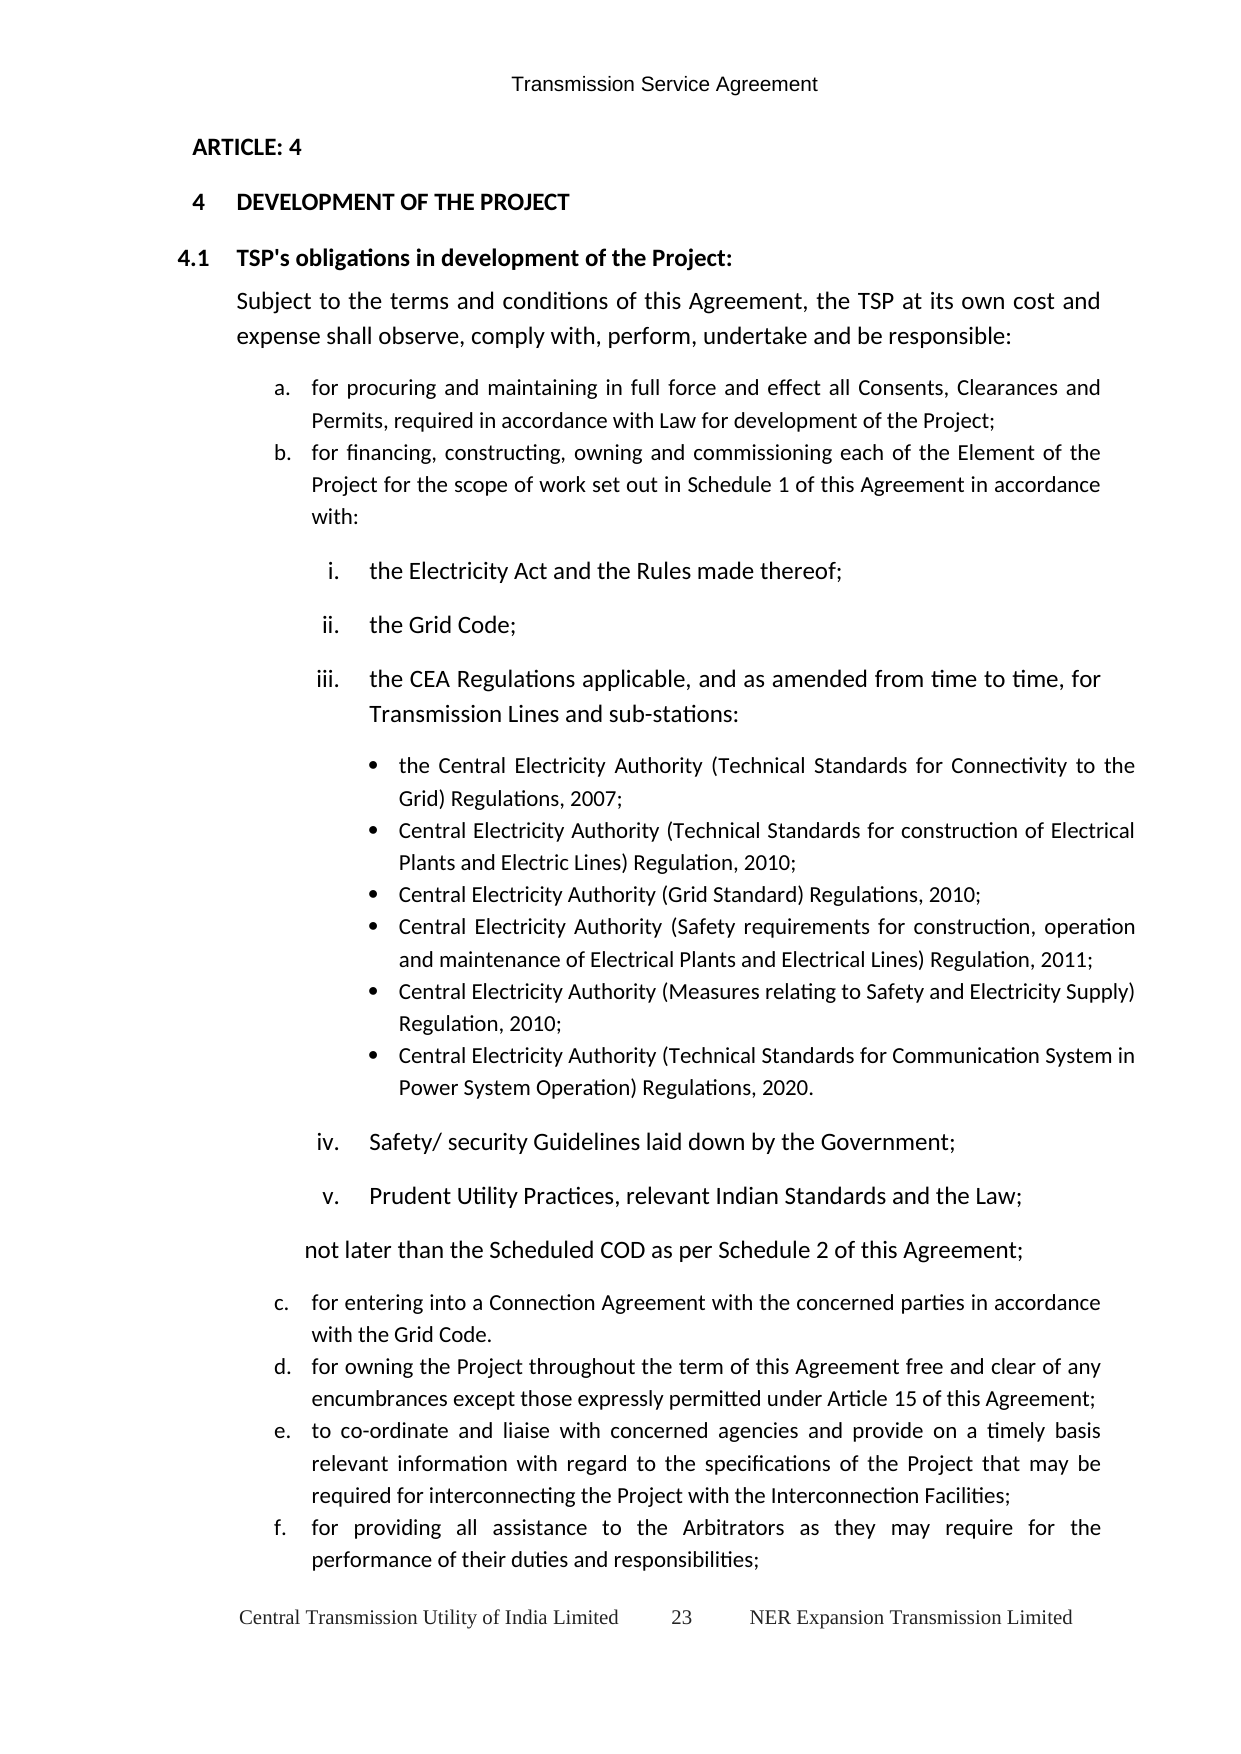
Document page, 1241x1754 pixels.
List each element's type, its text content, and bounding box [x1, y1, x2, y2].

list Safety/ security Guidelines laid down by the Government; [340, 1126, 1103, 1157]
list Central Electricity Authority (Technical Standards for Communication System in Power System Operation) Regulations, 2020. [369, 1041, 1137, 1101]
text ARTICLE: 4 [192, 131, 1103, 161]
list to co-ordinate and liaise with concerned agencies and provide on a timely basis relevant information with regard to the specifications of the Project that may be required for interconnecting the Project with the Interconnection Facilities; [274, 1416, 1103, 1509]
list Central Electricity Authority (Safety requirements for construction, operation and maintenance of Electrical Plants and Electrical Lines) Regulation, 2011; [369, 912, 1137, 973]
text Subject to the terms and conditions of this Agreement, the TSP at its own cost and expense shall observe, comply with, perform, undertake and be responsible: [236, 285, 1103, 350]
list the Central Electricity Authority (Technical Standards for Connectivity to the Grid) Regulations, 2007; [369, 752, 1137, 812]
list for owning the Project throughout the term of this Agreement free and clear of any encumbrances except those expressly permitted under Article 15 of this Agreement; [274, 1352, 1103, 1412]
list Central Electricity Authority (Technical Standards for construction of Electrical Plants and Electric Lines) Regulation, 2010; [369, 816, 1137, 876]
list the Grid Code; [340, 609, 1103, 639]
list for entering into a Connection Agreement with the concerned parties in accordance with the Grid Code. [274, 1288, 1103, 1348]
list the CEA Regulations applicable, and as amended from time to time, for Transmission Lines and sub-stations: [340, 663, 1103, 728]
list Prudent Utility Practices, relevant Indian Standards and the Law; [340, 1180, 1103, 1211]
text not later than the Scheduled COD as per Schedule 2 of this Agreement; [236, 1234, 1103, 1264]
list Central Electricity Authority (Measures relating to Safety and Electricity Supply) Regulation, 2010; [369, 977, 1137, 1037]
subtitle Development of the Project [192, 186, 1103, 217]
list for financing, constructing, owning and commissioning each of the Element of the Project for the scope of work set out in Schedule 1 of this Agreement in accordance with: [274, 438, 1103, 530]
list Central Electricity Authority (Grid Standard) Regulations, 2010; [369, 880, 1137, 908]
subtitle TSP's obligations in development of the Project: [177, 242, 1103, 272]
list for providing all assistance to the Arbitrators as they may require for the performance of their duties and responsibilities; [274, 1513, 1103, 1573]
list the Electricity Act and the Rules made thereof; [340, 555, 1103, 586]
list for procuring and maintaining in full force and effect all Consents, Clearances and Permits, required in accordance with Law for development of the Project; [274, 373, 1103, 434]
